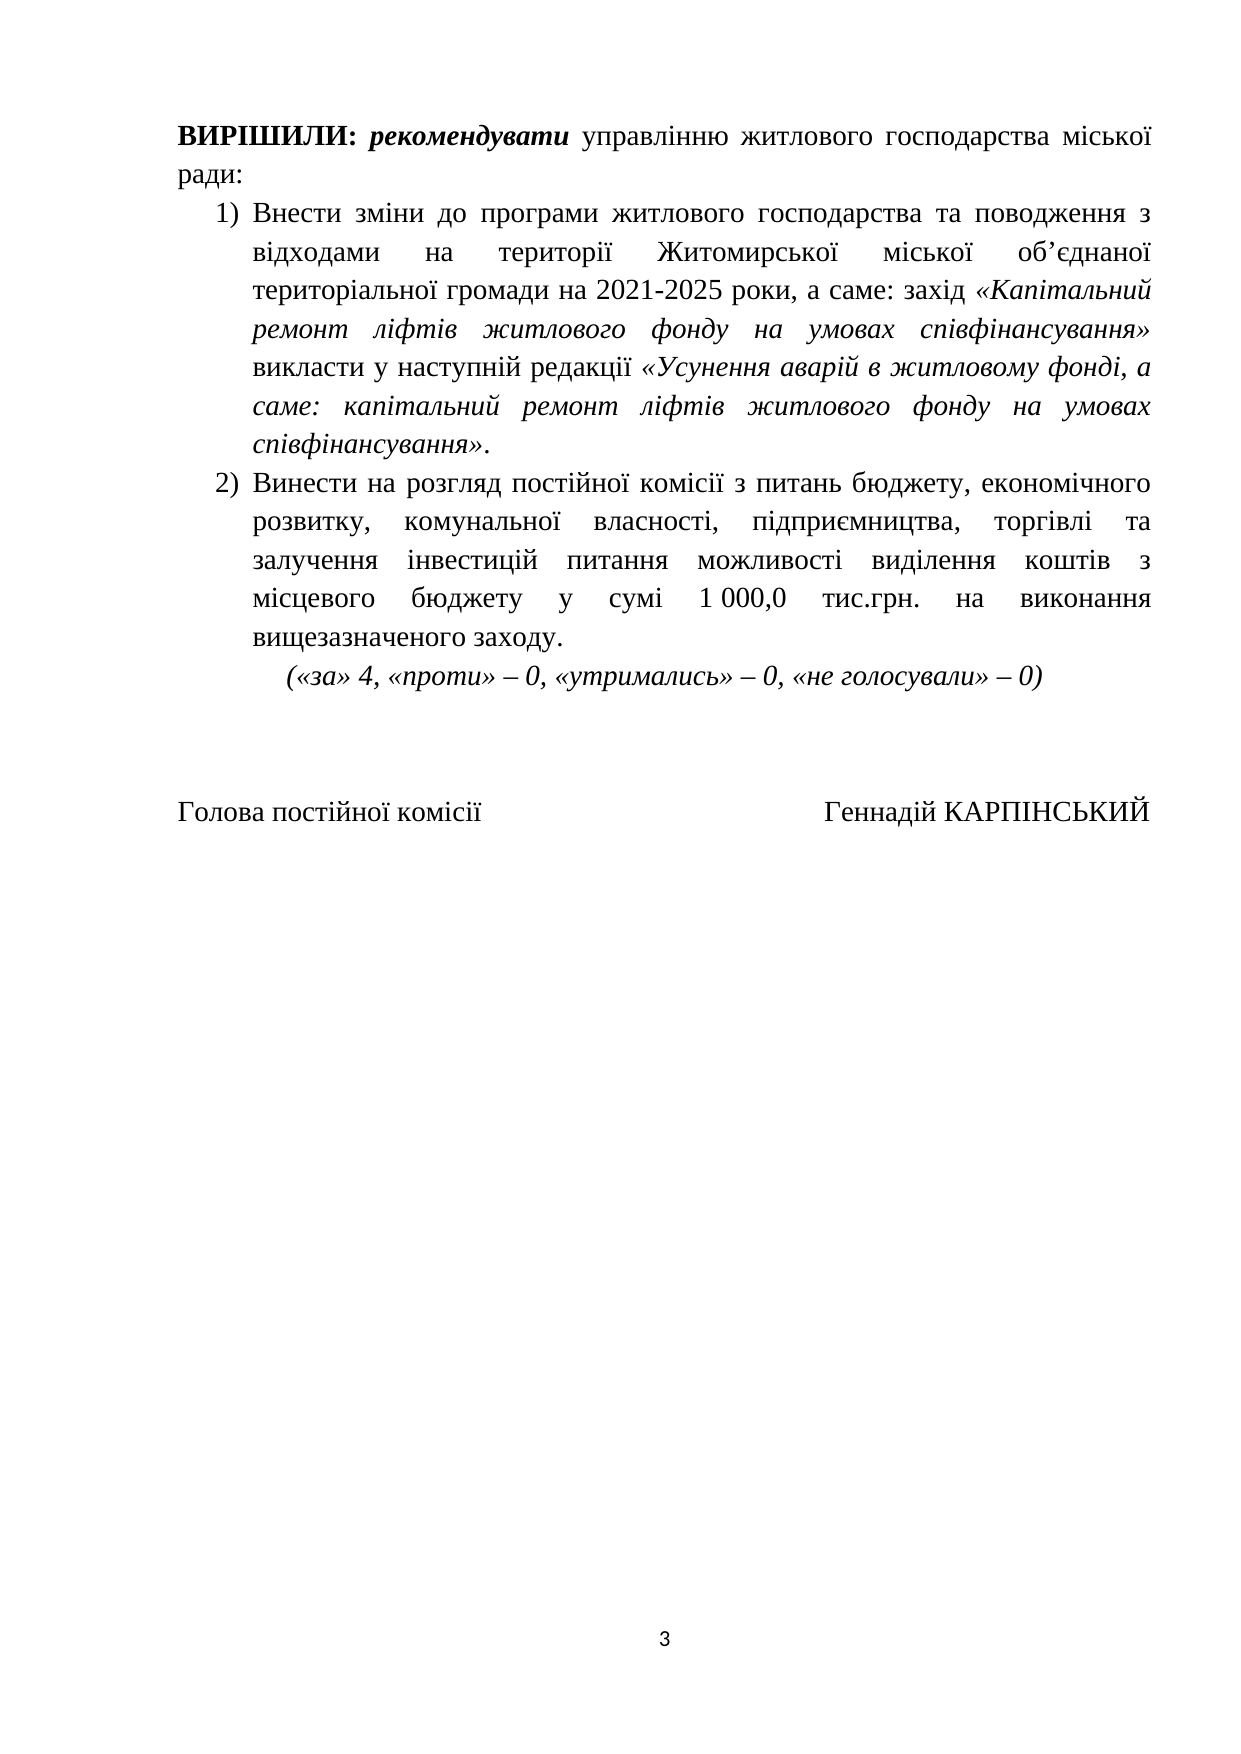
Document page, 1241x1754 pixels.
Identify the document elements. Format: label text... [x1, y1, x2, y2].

list Внести зміни до програми житлового господарства та поводження з відходами на території Житомирської міської об’єднаної територіальної громади на 2021-2025 роки, а саме: захід «Капітальний ремонт ліфтів житлового фонду на умовах співфінансування» викласти у наступній редакції «Усунення аварій в житловому фонді, а саме: капітальний ремонт ліфтів житлового фонду на умовах співфінансування». [215, 195, 1152, 460]
text Голова постійної комісії Геннадій КАРПІНСЬКИЙ [177, 794, 1152, 828]
list Винести на розгляд постійної комісії з питань бюджету, економічного розвитку, комунальної власності, підприємництва, торгівлі та залучення інвестицій питання можливості виділення коштів з місцевого бюджету у сумі 1 000,0 тис.грн. на виконання вищезазначеного заходу. [215, 465, 1152, 653]
list («за» 4, «проти» – 0, «утримались» – 0, «не голосували» – 0) [177, 658, 1152, 691]
list ВИРІШИЛИ: рекомендувати управлінню житлового господарства міської ради: [177, 118, 1152, 190]
